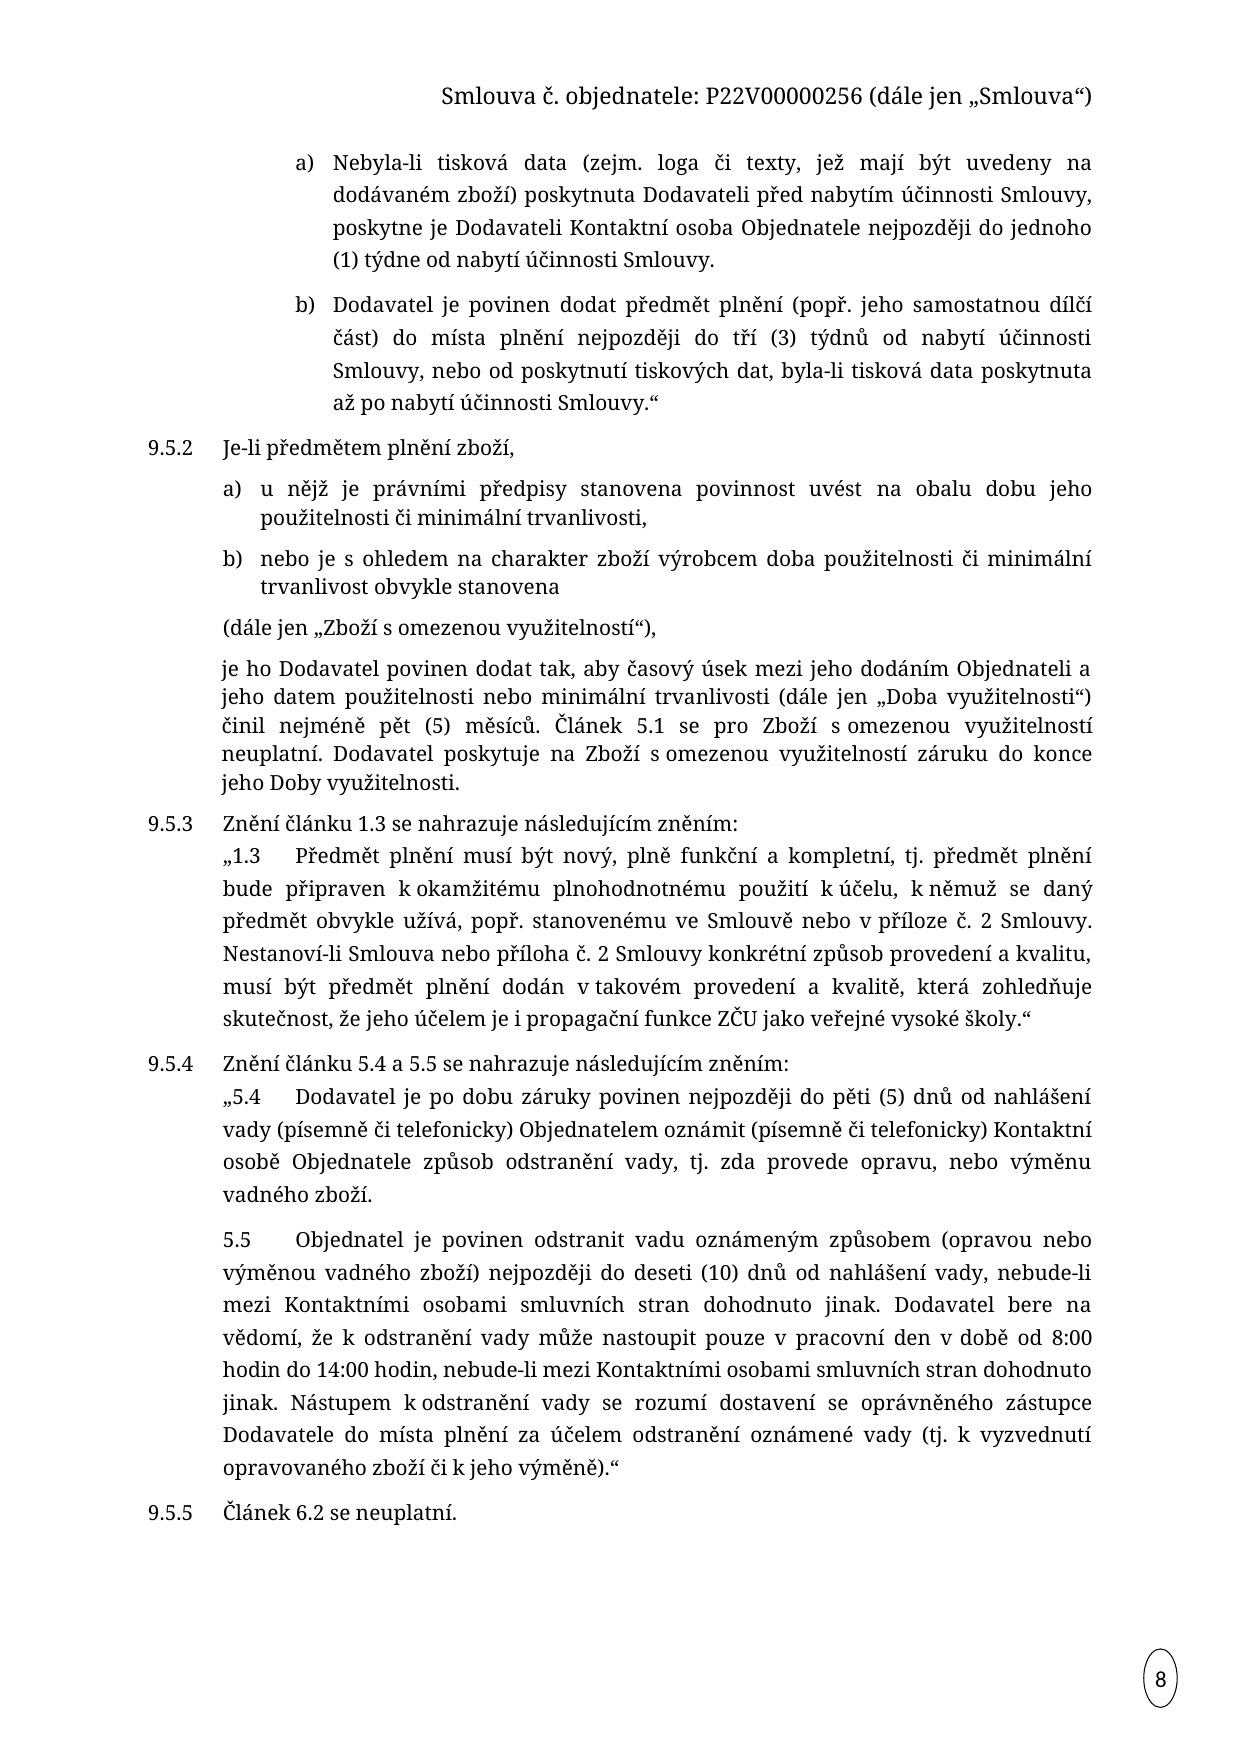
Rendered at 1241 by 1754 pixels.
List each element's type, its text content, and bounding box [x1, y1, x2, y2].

list nebo je s ohledem na charakter zboží výrobcem doba použitelnosti či minimální trvanlivost obvykle stanovena [223, 544, 1093, 601]
list Dodavatel je povinen dodat předmět plnění (popř. jeho samostatnou dílčí část) do místa plnění nejpozději do tří (3) týdnů od nabytí účinnosti Smlouvy, nebo od poskytnutí tiskových dat, byla-li tisková data poskytnuta až po nabytí účinnosti Smlouvy.“ [295, 291, 1093, 417]
list Znění článku 5.4 a 5.5 se nahrazuje následujícím zněním: [148, 1049, 1093, 1078]
list „1.3 Předmět plnění musí být nový, plně funkční a kompletní, tj. předmět plnění bude připraven k okamžitému plnohodnotnému použití k účelu, k němuž se daný předmět obvykle užívá, popř. stanovenému ve Smlouvě nebo v příloze č. 2 Smlouvy. Nestanoví-li Smlouva nebo příloha č. 2 Smlouvy konkrétní způsob provedení a kvalitu, musí být předmět plnění dodán v takovém provedení a kvalitě, která zohledňuje skutečnost, že jeho účelem je i propagační funkce ZČU jako veřejné vysoké školy.“ [223, 841, 1093, 1033]
list Znění článku 1.3 se nahrazuje následujícím zněním: [148, 809, 1093, 837]
list Článek 6.2 se neuplatní. [148, 1498, 1093, 1527]
text je ho Dodavatel povinen dodat tak, aby časový úsek mezi jeho dodáním Objednateli a jeho datem použitelnosti nebo minimální trvanlivosti (dále jen „Doba využitelnosti“) činil nejméně pět (5) měsíců. Článek 5.1 se pro Zboží s omezenou využitelností neuplatní. Dodavatel poskytuje na Zboží s omezenou využitelností záruku do konce jeho Doby využitelnosti. [221, 654, 1093, 796]
list u nějž je právními předpisy stanovena povinnost uvést na obalu dobu jeho použitelnosti či minimální trvanlivosti, [223, 474, 1093, 531]
list Je-li předmětem plnění zboží, [148, 433, 1093, 462]
list „5.4 Dodavatel je po dobu záruky povinen nejpozději do pěti (5) dnů od nahlášení vady (písemně či telefonicky) Objednatelem oznámit (písemně či telefonicky) Kontaktní osobě Objednatele způsob odstranění vady, tj. zda provede opravu, nebo výměnu vadného zboží. [223, 1082, 1093, 1208]
list 5.5 Objednatel je povinen odstranit vadu oznámeným způsobem (opravou nebo výměnou vadného zboží) nejpozději do deseti (10) dnů od nahlášení vady, nebude-li mezi Kontaktními osobami smluvních stran dohodnuto jinak. Dodavatel bere na vědomí, že k odstranění vady může nastoupit pouze v pracovní den v době od 8:00 hodin do 14:00 hodin, nebude-li mezi Kontaktními osobami smluvních stran dohodnuto jinak. Nástupem k odstranění vady se rozumí dostavení se oprávněného zástupce Dodavatele do místa plnění za účelem odstranění oznámené vady (tj. k vyzvednutí opravovaného zboží či k jeho výměně).“ [223, 1225, 1093, 1482]
list Nebyla-li tisková data (zejm. loga či texty, jež mají být uvedeny na dodávaném zboží) poskytnuta Dodavateli před nabytím účinnosti Smlouvy, poskytne je Dodavateli Kontaktní osoba Objednatele nejpozději do jednoho (1) týdne od nabytí účinnosti Smlouvy. [295, 148, 1093, 274]
text (dále jen „Zboží s omezenou využitelností“), [223, 613, 1093, 642]
